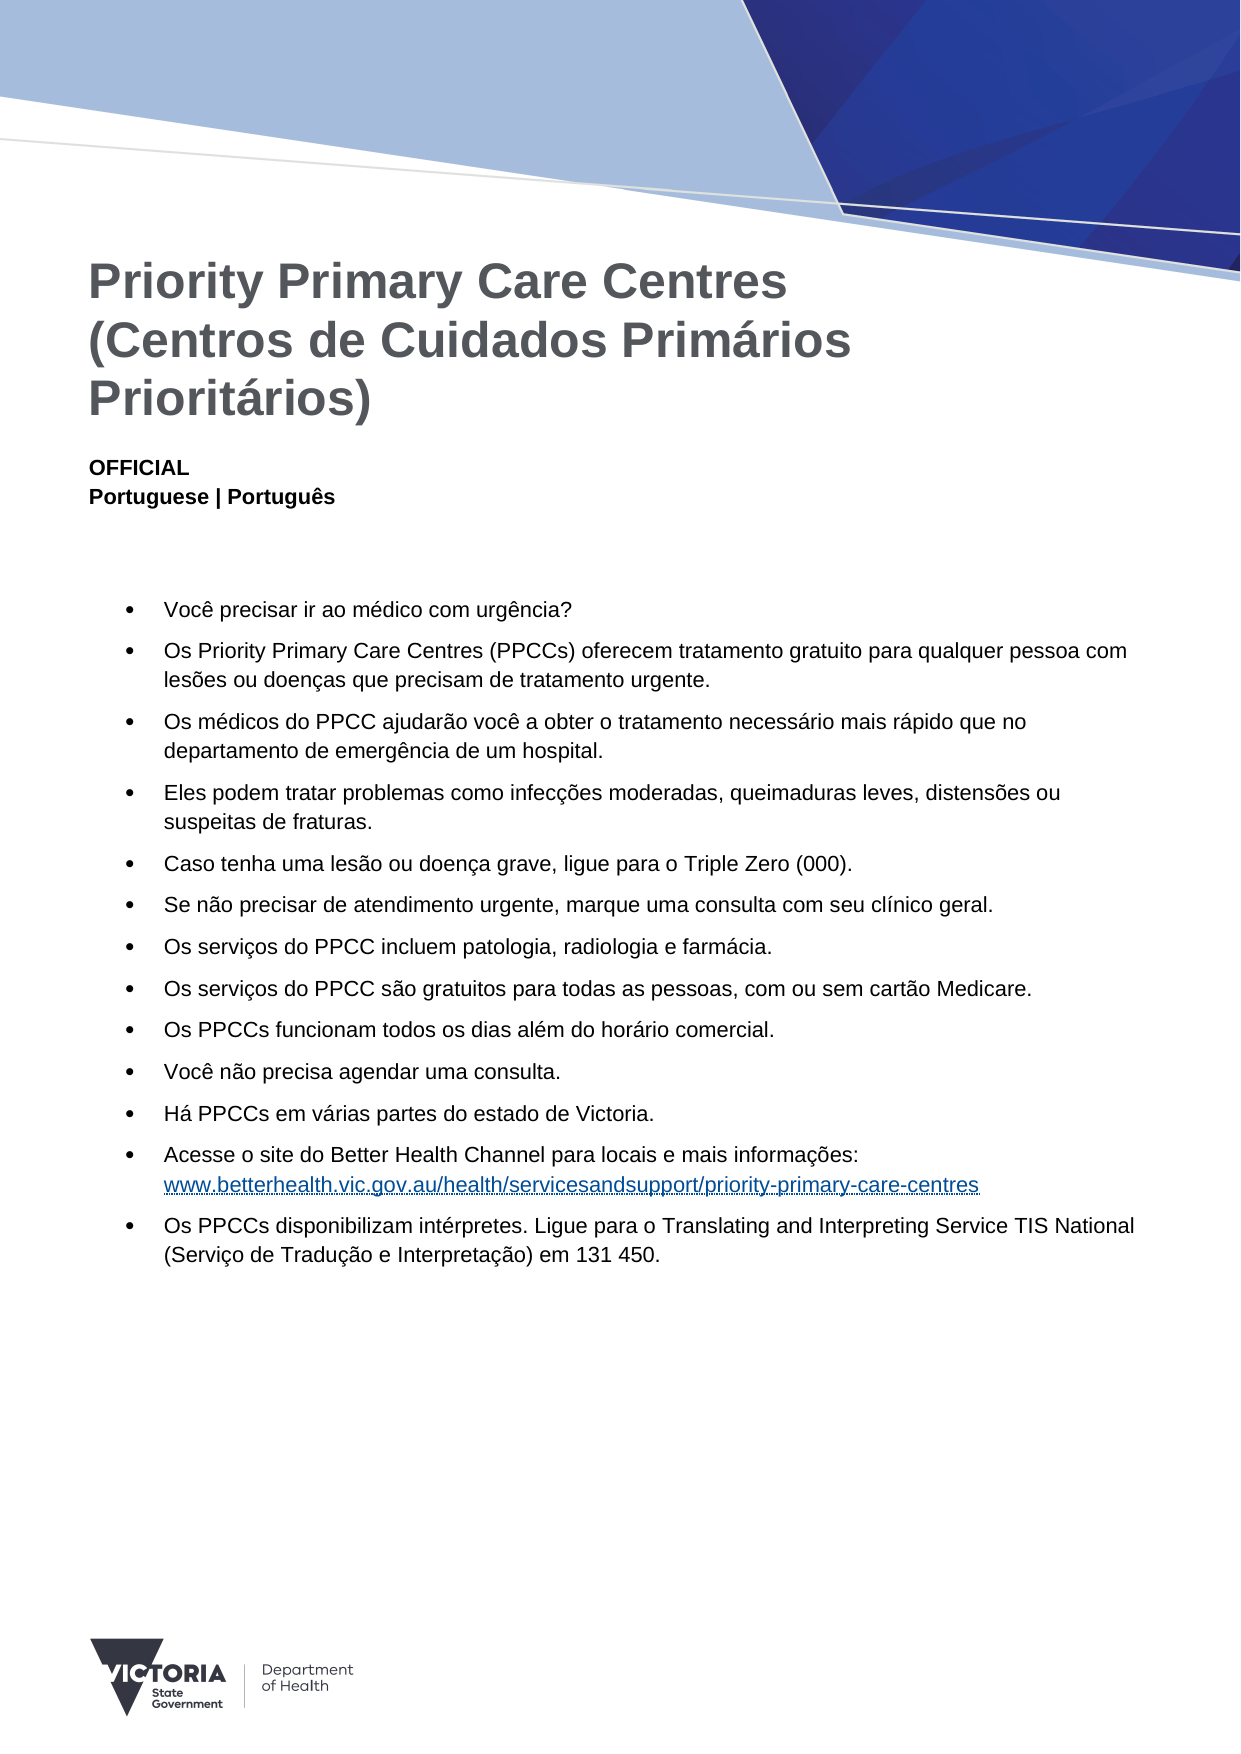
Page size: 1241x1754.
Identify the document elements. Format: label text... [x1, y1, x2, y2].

list Se não precisar de atendimento urgente, marque uma consulta com seu clínico geral. [126, 888, 1152, 918]
list Os PPCCs funcionam todos os dias além do horário comercial. [126, 1013, 1152, 1043]
list Os Priority Primary Care Centres (PPCCs) oferecem tratamento gratuito para qualquer pessoa com lesões ou doenças que precisam de tratamento urgente. [126, 634, 1152, 693]
picture [0, 0, 1241, 284]
list Os serviços do PPCC incluem patologia, radiologia e farmácia. [126, 930, 1152, 959]
table_cell Portuguese | Português [89, 451, 945, 509]
table_header Priority Primary Care Centres (Centros de Cuidados Primários Prioritários) [89, 74, 945, 451]
list Os PPCCs disponibilizam intérpretes. Ligue para o Translating and Interpreting Service TIS National (Serviço de Tradução e Interpretação) em 131 450. [126, 1209, 1152, 1268]
list Você precisar ir ao médico com urgência? [126, 593, 1152, 622]
list Acesse o site do Better Health Channel para locais e mais informações: www.betterhealth.vic.gov.au/health/servicesandsupport/priority-primary-care-centres [126, 1138, 1152, 1197]
list Há PPCCs em várias partes do estado de Victoria. [126, 1097, 1152, 1126]
list Os serviços do PPCC são gratuitos para todas as pessoas, com ou sem cartão Medicare. [126, 972, 1152, 1001]
list Você não precisa agendar uma consulta. [126, 1055, 1152, 1084]
list Os médicos do PPCC ajudarão você a obter o tratamento necessário mais rápido que no departamento de emergência de um hospital. [126, 705, 1152, 763]
picture [2, 1593, 1241, 1752]
list Caso tenha uma lesão ou doença grave, ligue para o Triple Zero (000). [126, 847, 1152, 876]
list Eles podem tratar problemas como infecções moderadas, queimaduras leves, distensões ou suspeitas de fraturas. [126, 776, 1152, 834]
